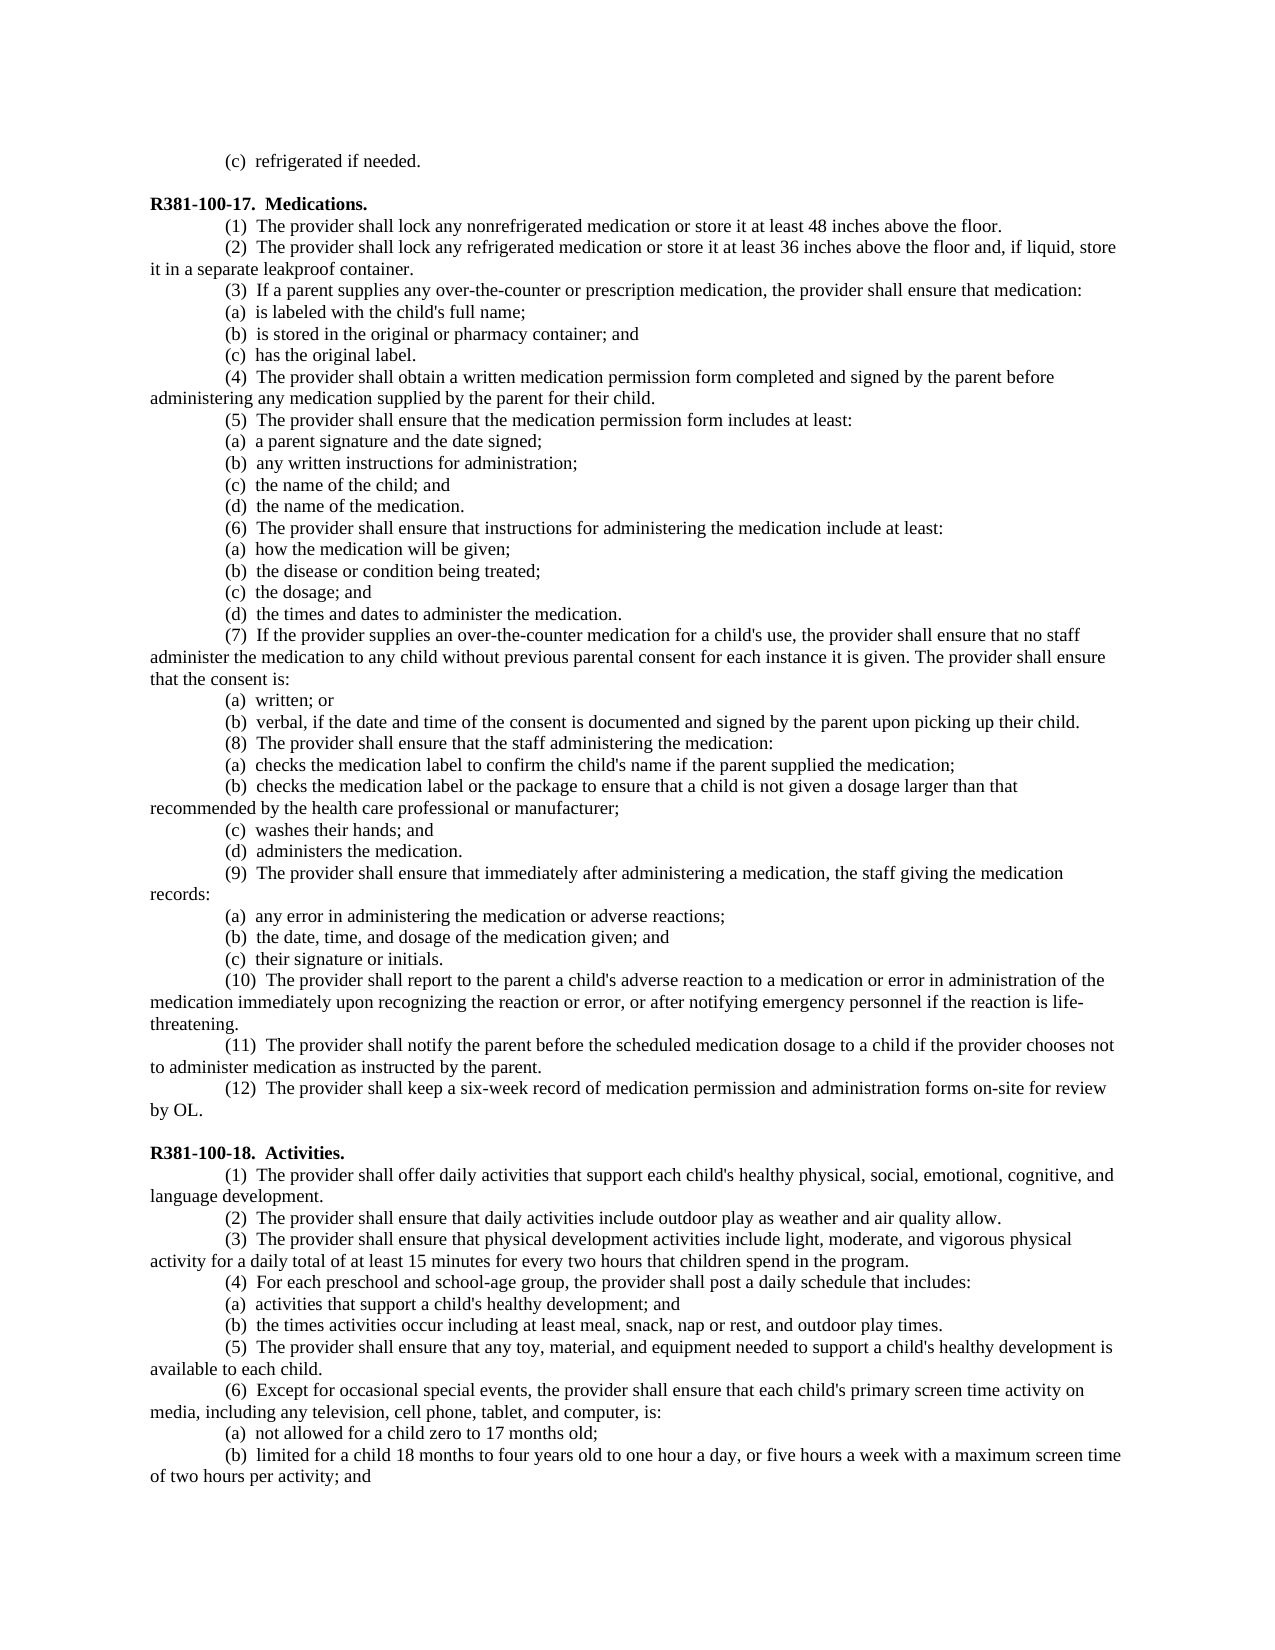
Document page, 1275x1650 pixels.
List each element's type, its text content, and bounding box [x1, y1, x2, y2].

text (1) The provider shall lock any nonrefrigerated medication or store it at least 48 inches above the floor. [150, 215, 1125, 236]
text (a) activities that support a child's healthy development; and [150, 1293, 1125, 1314]
text (3) The provider shall ensure that physical development activities include light, moderate, and vigorous physical activity for a daily total of at least 15 minutes for every two hours that children spend in the program. [150, 1228, 1125, 1271]
text (b) the date, time, and dosage of the medication given; and [150, 926, 1125, 948]
text (b) any written instructions for administration; [150, 452, 1125, 473]
text R381-100-18. Activities. [150, 1142, 1125, 1163]
text (b) is stored in the original or pharmacy container; and [150, 322, 1125, 344]
text (c) the name of the child; and [150, 473, 1125, 495]
text (7) If the provider supplies an over-the-counter medication for a child's use, the provider shall ensure that no staff administer the medication to any child without previous parental consent for each instance it is given. The provider shall ensure that the consent is: [150, 624, 1125, 689]
text (4) For each preschool and school-age group, the provider shall post a daily schedule that includes: [150, 1271, 1125, 1293]
text (9) The provider shall ensure that immediately after administering a medication, the staff giving the medication records: [150, 862, 1125, 905]
text (a) a parent signature and the date signed; [150, 430, 1125, 452]
text (4) The provider shall obtain a written medication permission form completed and signed by the parent before administering any medication supplied by the parent for their child. [150, 366, 1125, 409]
text (12) The provider shall keep a six-week record of medication permission and administration forms on-site for review by OL. [150, 1077, 1125, 1120]
text (a) checks the medication label to confirm the child's name if the parent supplied the medication; [150, 754, 1125, 775]
text R381-100-17. Medications. [150, 193, 1125, 215]
text (a) any error in administering the medication or adverse reactions; [150, 905, 1125, 926]
text (2) The provider shall ensure that daily activities include outdoor play as weather and air quality allow. [150, 1207, 1125, 1228]
text (c) washes their hands; and [150, 818, 1125, 840]
text (b) verbal, if the date and time of the consent is documented and signed by the parent upon picking up their child. [150, 711, 1125, 732]
text (10) The provider shall report to the parent a child's adverse reaction to a medication or error in administration of the medication immediately upon recognizing the reaction or error, or after notifying emergency personnel if the reaction is life-threatening. [150, 969, 1125, 1034]
text (c) their signature or initials. [150, 948, 1125, 969]
text (b) the disease or condition being treated; [150, 560, 1125, 581]
text (5) The provider shall ensure that any toy, material, and equipment needed to support a child's healthy development is available to each child. [150, 1336, 1125, 1379]
text (6) Except for occasional special events, the provider shall ensure that each child's primary screen time activity on media, including any television, cell phone, tablet, and computer, is: [150, 1379, 1125, 1422]
text (c) refrigerated if needed. [150, 150, 1125, 172]
text (11) The provider shall notify the parent before the scheduled medication dosage to a child if the provider chooses not to administer medication as instructed by the parent. [150, 1034, 1125, 1077]
text (2) The provider shall lock any refrigerated medication or store it at least 36 inches above the floor and, if liquid, store it in a separate leakproof container. [150, 236, 1125, 279]
text (a) not allowed for a child zero to 17 months old; [150, 1422, 1125, 1444]
text (3) If a parent supplies any over-the-counter or prescription medication, the provider shall ensure that medication: [150, 279, 1125, 301]
text (5) The provider shall ensure that the medication permission form includes at least: [150, 409, 1125, 430]
text (b) limited for a child 18 months to four years old to one hour a day, or five hours a week with a maximum screen time of two hours per activity; and [150, 1444, 1125, 1487]
text (1) The provider shall offer daily activities that support each child's healthy physical, social, emotional, cognitive, and language development. [150, 1163, 1125, 1207]
text (6) The provider shall ensure that instructions for administering the medication include at least: [150, 517, 1125, 538]
text (a) written; or [150, 689, 1125, 711]
text (c) has the original label. [150, 344, 1125, 366]
text (b) the times activities occur including at least meal, snack, nap or rest, and outdoor play times. [150, 1314, 1125, 1336]
text (d) the times and dates to administer the medication. [150, 603, 1125, 624]
text (c) the dosage; and [150, 581, 1125, 603]
text (8) The provider shall ensure that the staff administering the medication: [150, 732, 1125, 754]
text (d) administers the medication. [150, 840, 1125, 862]
text (a) how the medication will be given; [150, 538, 1125, 560]
text (d) the name of the medication. [150, 495, 1125, 517]
text (a) is labeled with the child's full name; [150, 301, 1125, 322]
text (b) checks the medication label or the package to ensure that a child is not given a dosage larger than that recommended by the health care professional or manufacturer; [150, 775, 1125, 818]
